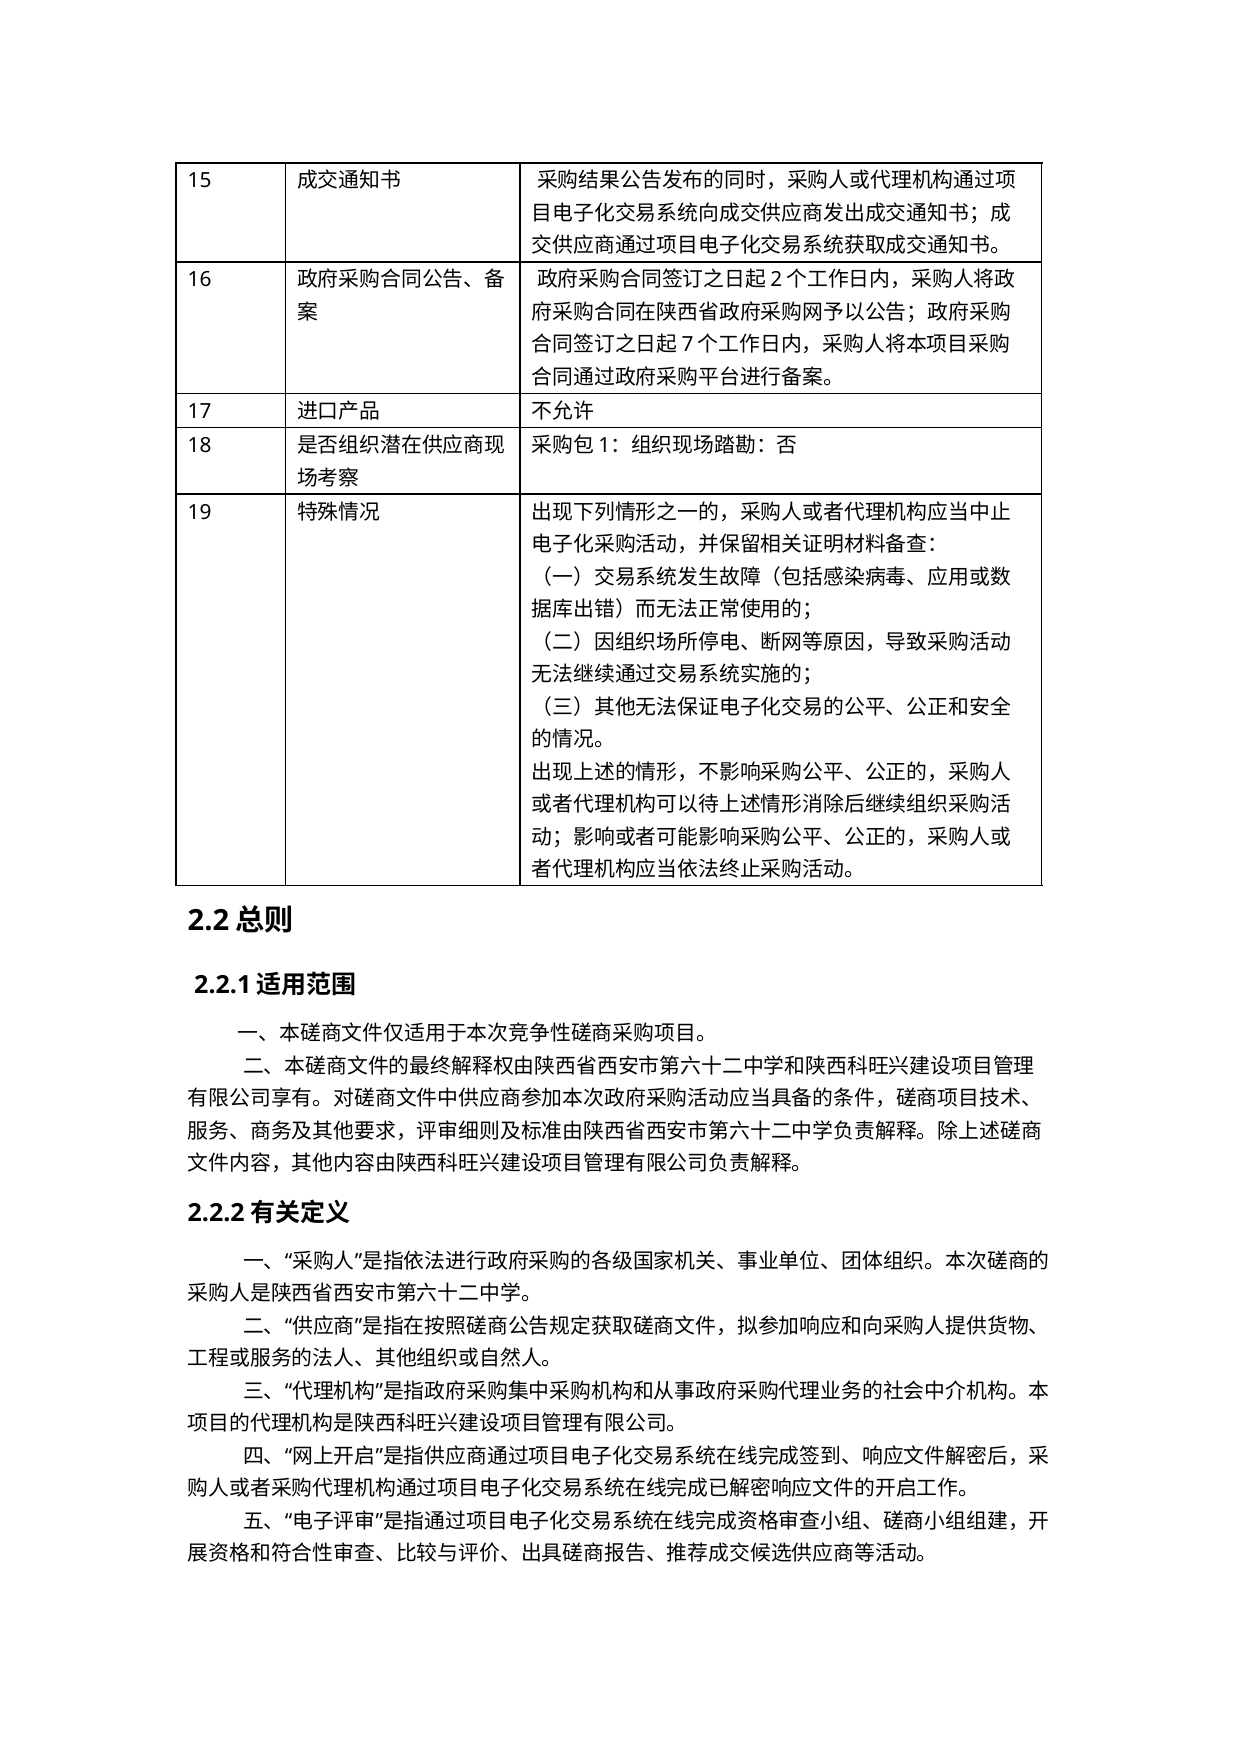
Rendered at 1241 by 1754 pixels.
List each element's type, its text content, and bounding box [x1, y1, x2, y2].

table_cell 政府采购合同签订之日起2个工作日内，采购人将政府采购合同在陕西省政府采购网予以公告；政府采购合同签订之日起7个工作日内，采购人将本项目采购合同通过政府采购平台进行备案。 [521, 263, 1041, 393]
text 二、本磋商文件的最终解释权由陕西省西安市第六十二中学和陕西科旺兴建设项目管理有限公司享有。对磋商文件中供应商参加本次政府采购活动应当具备的条件，磋商项目技术、服务、商务及其他要求，评审细则及标准由陕西省西安市第六十二中学负责解释。除上述磋商文件内容，其他内容由陕西科旺兴建设项目管理有限公司负责解释。 [187, 1049, 1053, 1179]
table_cell 出现下列情形之一的，采购人或者代理机构应当中止电子化采购活动，并保留相关证明材料备查： （一）交易系统发生故障（包括感染病毒、应用或数据库出错）而无法正常使用的； （二）因组织场所停电、断网等原因，导致采购活动无法继续通过交易系统实施的； （三）其他无法保证电子化交易的公平、公正和安全的情况。 出现上述的情形，不影响采购公平、公正的，采购人或者代理机构可以待上述情形消除后继续组织采购活动；影响或者可能影响采购公平、公正的，采购人或者代理机构应当依法终止采购活动。 [521, 495, 1041, 885]
table_cell 特殊情况 [286, 495, 519, 885]
table_cell 采购包1：组织现场踏勘：否 [521, 428, 1041, 493]
table_cell 17 [177, 394, 285, 427]
text 四、“网上开启”是指供应商通过项目电子化交易系统在线完成签到、响应文件解密后，采购人或者采购代理机构通过项目电子化交易系统在线完成已解密响应文件的开启工作。 [187, 1439, 1053, 1504]
table_cell 政府采购合同公告、备案 [286, 263, 519, 393]
table_cell 不允许 [521, 394, 1041, 427]
table_cell 采购结果公告发布的同时，采购人或代理机构通过项目电子化交易系统向成交供应商发出成交通知书；成交供应商通过项目电子化交易系统获取成交通知书。 [521, 164, 1041, 261]
text 2.2总则 [187, 886, 1053, 951]
text 一、“采购人”是指依法进行政府采购的各级国家机关、事业单位、团体组织。本次磋商的采购人是陕西省西安市第六十二中学。 [187, 1244, 1053, 1309]
table_cell 16 [177, 263, 285, 393]
table_cell 成交通知书 [286, 164, 519, 261]
table_cell 18 [177, 428, 285, 493]
text 一、本磋商文件仅适用于本次竞争性磋商采购项目。 [187, 1016, 1053, 1049]
table_cell 进口产品 [286, 394, 519, 427]
text 三、“代理机构”是指政府采购集中采购机构和从事政府采购代理业务的社会中介机构。本项目的代理机构是陕西科旺兴建设项目管理有限公司。 [187, 1374, 1053, 1439]
text 五、“电子评审”是指通过项目电子化交易系统在线完成资格审查小组、磋商小组组建，开展资格和符合性审查、比较与评价、出具磋商报告、推荐成交候选供应商等活动。 [187, 1504, 1053, 1569]
text 二、“供应商”是指在按照磋商公告规定获取磋商文件，拟参加响应和向采购人提供货物、工程或服务的法人、其他组织或自然人。 [187, 1309, 1053, 1374]
text 2.2.2有关定义 [187, 1179, 1053, 1244]
table_cell 19 [177, 495, 285, 885]
table_cell 15 [177, 164, 285, 261]
text 2.2.1适用范围 [187, 951, 1053, 1016]
table_cell 是否组织潜在供应商现场考察 [286, 428, 519, 493]
